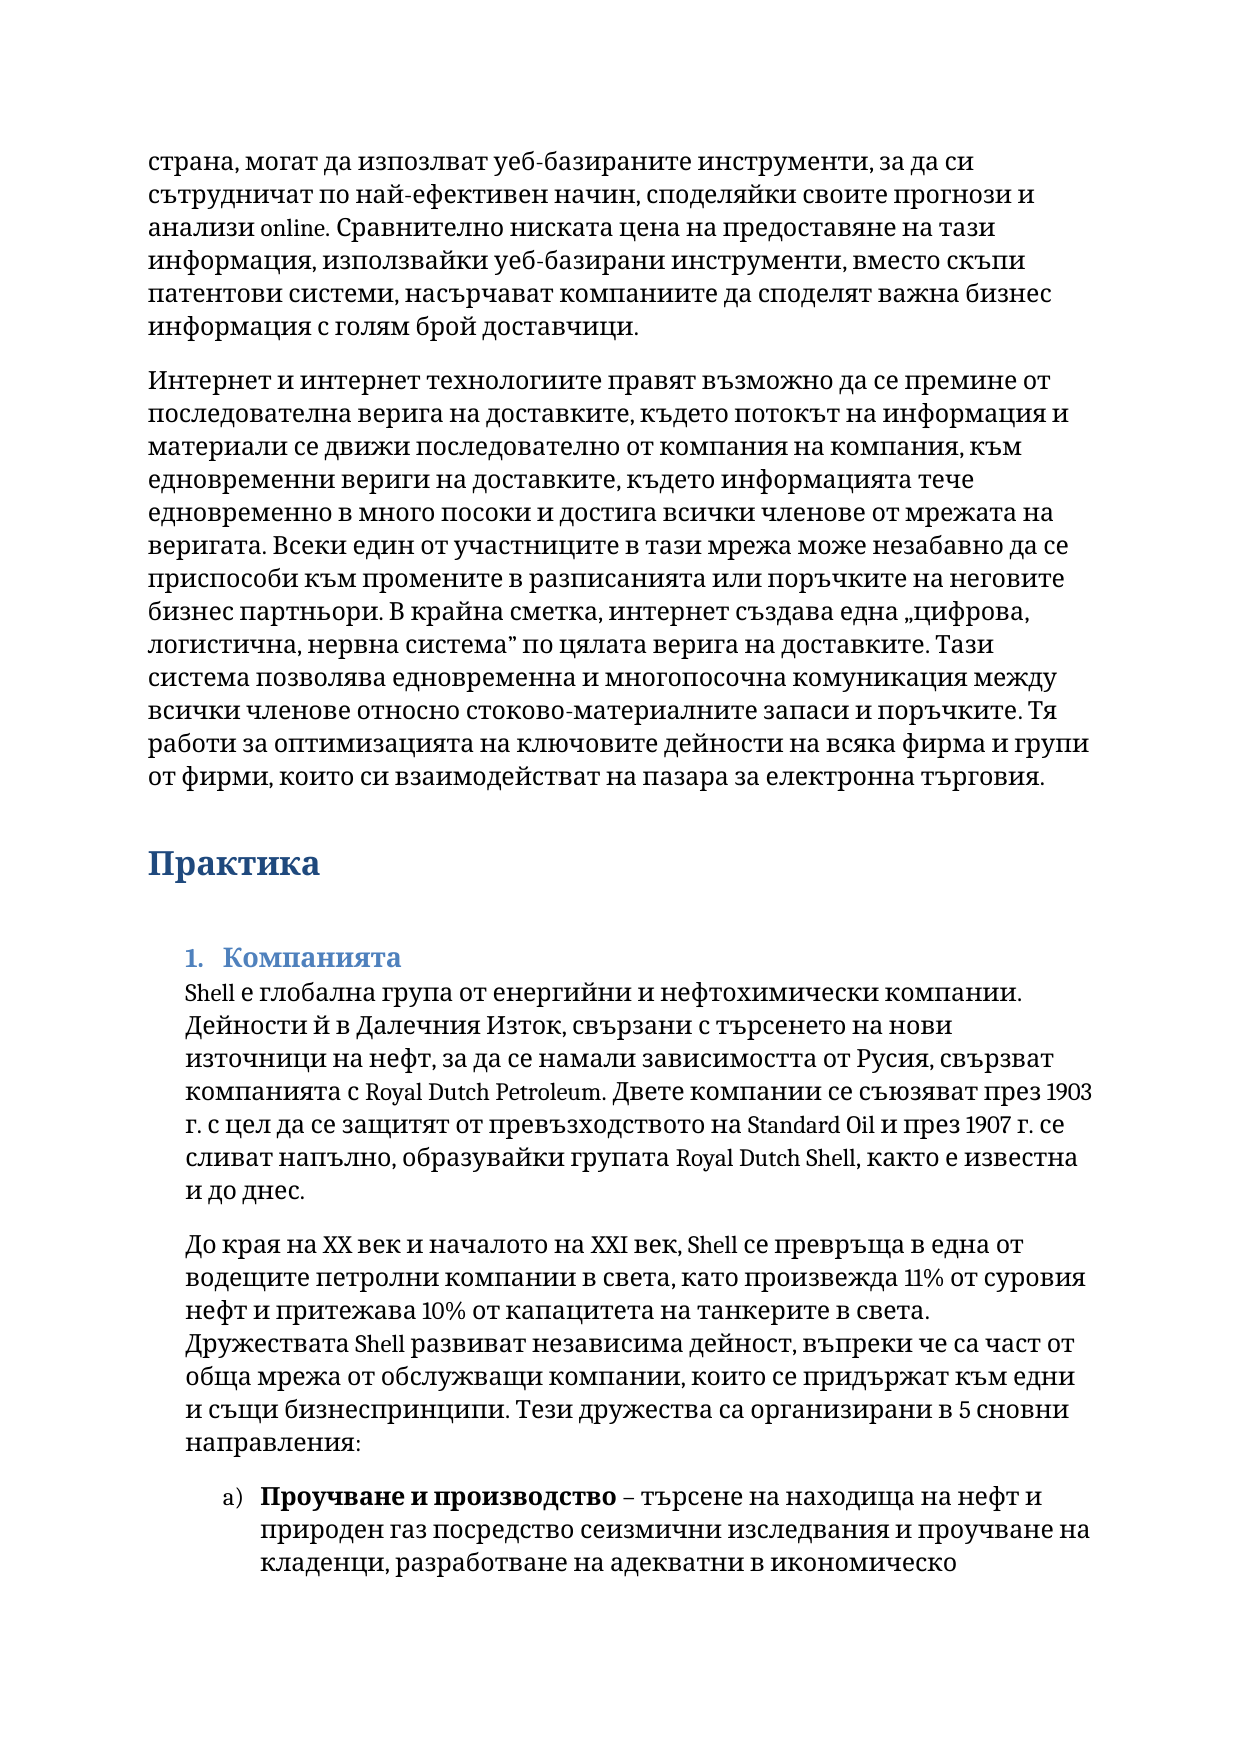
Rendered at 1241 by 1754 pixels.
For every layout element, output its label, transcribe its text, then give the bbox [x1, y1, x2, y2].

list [223, 1483, 1093, 1577]
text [148, 148, 1093, 341]
text До края на XX век и началото на XXI век, Shell се превръща в една от водещите петролни компании в света, като произвежда 11% от суровия нефт и притежава 10% от капацитета на танкерите в света. Дружествата Shell развиват независима дейност, въпреки че са част от обща мрежа от обслужващи компании, които се придържат към едни и същи бизнеспринципи. Тези дружества са организирани в 5 сновни направления: [185, 1231, 1093, 1457]
subtitle Компанията [185, 943, 1093, 974]
subtitle Практика [148, 846, 1093, 884]
text Интернет и интернет технологиите правят възможно да се премине от последователна верига на доставките, където потокът на информация и материали се движи последователно от компания на компания, към едновременни вериги на доставките, където информацията тече едновременно в много посоки и достига всички членове от мрежата на веригата. Всеки един от участниците в тази мрежа може незабавно да се приспособи към промените в разписанията или поръчките на неговите бизнес партньори. В крайна сметка, интернет създава една „цифрова, логистична, нервна система” по цялата верига на доставките. Тази система позволява едновременна и многопосочна комуникация между всички членове относно стоково-материалните запаси и поръчките. Тя работи за оптимизацията на ключовите дейности на всяка фирма и групи от фирми, които си взаимодействат на пазара за електронна търговия. [148, 367, 1093, 792]
text Shell е глобална група от енергийни и нефтохимически компании. Дейности й в Далечния Изток, свързани с търсенето на нови източници на нефт, за да се намали зависимостта от Русия, свързват компанията с Royal Dutch Petroleum. Двете компании се съюзяват през 1903 г. с цел да се защитят от превъзходството на Standard Oil и през 1907 г. се сливат напълно, образувайки групата Royal Dutch Shell, както е известна и до днес. [185, 979, 1093, 1206]
